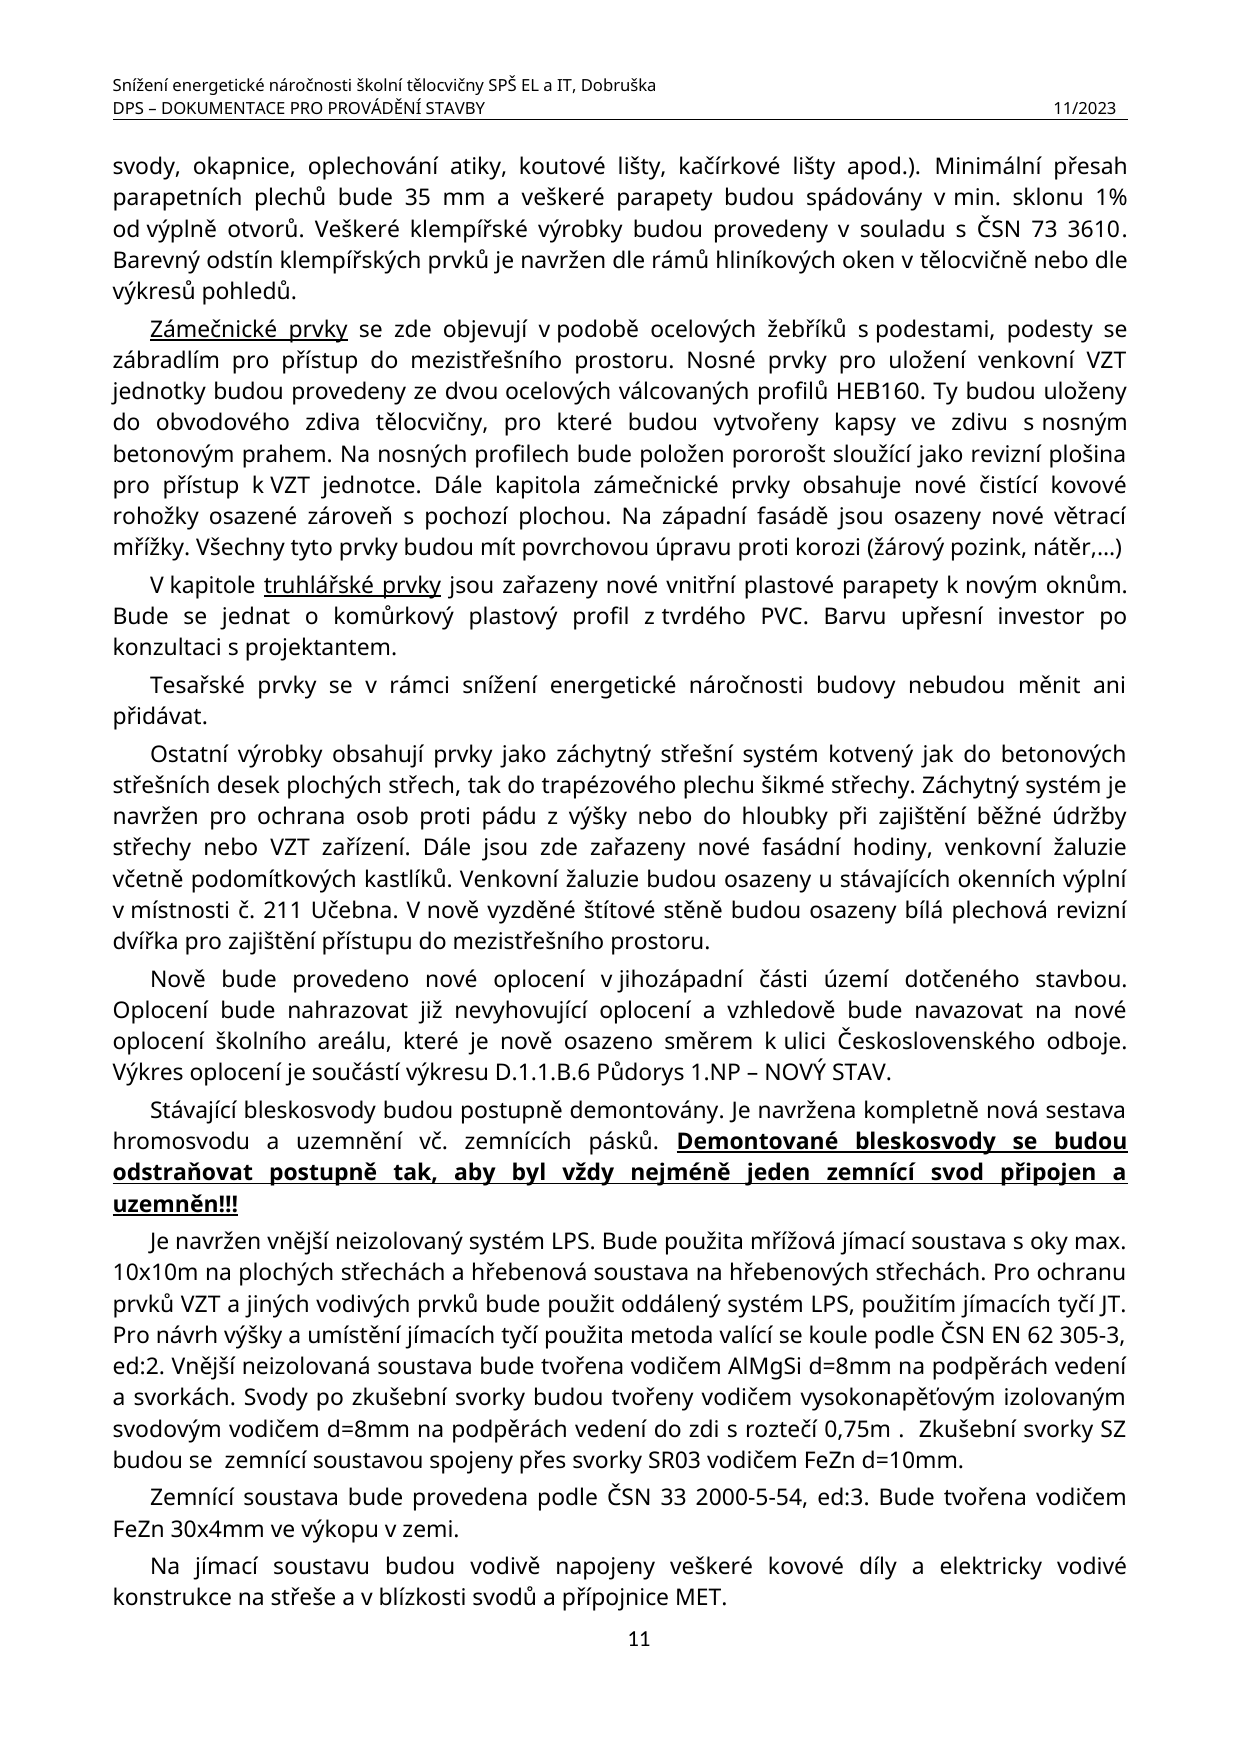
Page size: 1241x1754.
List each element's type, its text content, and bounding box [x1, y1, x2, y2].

text Stávající bleskosvody budou postupně demontovány. Je navržena kompletně nová sestava hromosvodu a uzemnění vč. zemnících pásků. Demontované bleskosvody se budou odstraňovat postupně tak, aby byl vždy nejméně jeden zemnící svod připojen a uzemněn!!! [112, 1184, 1128, 1219]
text Zemnící soustava bude provedena podle ČSN 33 2000-5-54, ed:3. Bude tvořena vodičem FeZn 30x4mm ve výkopu v zemi. [112, 1481, 1128, 1544]
text Ostatní výrobky obsahují prvky jako záchytný střešní systém kotvený jak do betonových střešních desek plochých střech, tak do trapézového plechu šikmé střechy. Záchytný systém je navržen pro ochrana osob proti pádu z výšky nebo do hloubky při zajištění běžné údržby střechy nebo VZT zařízení. Dále jsou zde zařazeny nové fasádní hodiny, venkovní žaluzie včetně podomítkových kastlíků. Venkovní žaluzie budou osazeny u stávajících okenních výplní v místnosti č. 211 Učebna. V nově vyzděné štítové stěně budou osazeny bílá plechová revizní dvířka pro zajištění přístupu do mezistřešního prostoru. [112, 737, 1128, 956]
text V kapitole truhlářské prvky jsou zařazeny nové vnitřní plastové parapety k novým oknům. Bude se jednat o komůrkový plastový profil z tvrdého PVC. Barvu upřesní investor po konzultaci s projektantem. [112, 569, 1128, 662]
text Nově bude provedeno nové oplocení v jihozápadní části území dotčeného stavbou. Oplocení bude nahrazovat již nevyhovující oplocení a vzhledově bude navazovat na nové oplocení školního areálu, které je nově osazeno směrem k ulici Československého odboje. Výkres oplocení je součástí výkresu D.1.1.B.6 Půdorys 1.NP – NOVÝ STAV. [112, 962, 1128, 1087]
text Tesařské prvky se v rámci snížení energetické náročnosti budovy nebudou měnit ani přidávat. [112, 669, 1128, 731]
text Stávající bleskosvody budou postupně demontovány. Je navržena kompletně nová sestava hromosvodu a uzemnění vč. zemnících pásků. Demontované bleskosvody se budou odstraňovat postupně tak, aby byl vždy nejméně jeden zemnící svod připojen a uzemněn!!! [112, 1094, 1128, 1183]
text Je navržen vnější neizolovaný systém LPS. Bude použita mřížová jímací soustava s oky max. 10x10m na plochých střechách a hřebenová soustava na hřebenových střechách. Pro ochranu prvků VZT a jiných vodivých prvků bude použit oddálený systém LPS, použitím jímacích tyčí JT. Pro návrh výšky a umístění jímacích tyčí použita metoda valící se koule podle ČSN EN 62 305-3, ed:2. Vnější neizolovaná soustava bude tvořena vodičem AlMgSi d=8mm na podpěrách vedení a svorkách. Svody po zkušební svorky budou tvořeny vodičem vysokonapěťovým izolovaným svodovým vodičem d=8mm na podpěrách vedení do zdi s roztečí 0,75m . Zkušební svorky SZ budou se zemnící soustavou spojeny přes svorky SR03 vodičem FeZn d=10mm. [112, 1225, 1128, 1475]
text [112, 150, 1128, 306]
text Na jímací soustavu budou vodivě napojeny veškeré kovové díly a elektricky vodivé konstrukce na střeše a v blízkosti svodů a přípojnice MET. [112, 1550, 1128, 1612]
text Zámečnické prvky se zde objevují v podobě ocelových žebříků s podestami, podesty se zábradlím pro přístup do mezistřešního prostoru. Nosné prvky pro uložení venkovní VZT jednotky budou provedeny ze dvou ocelových válcovaných profilů HEB160. Ty budou uloženy do obvodového zdiva tělocvičny, pro které budou vytvořeny kapsy ve zdivu s nosným betonovým prahem. Na nosných profilech bude položen pororošt sloužící jako revizní plošina pro přístup k VZT jednotce. Dále kapitola zámečnické prvky obsahuje nové čistící kovové rohožky osazené zároveň s pochozí plochou. Na západní fasádě jsou osazeny nové větrací mřížky. Všechny tyto prvky budou mít povrchovou úpravu proti korozi (žárový pozink, nátěr,…) [112, 312, 1128, 562]
